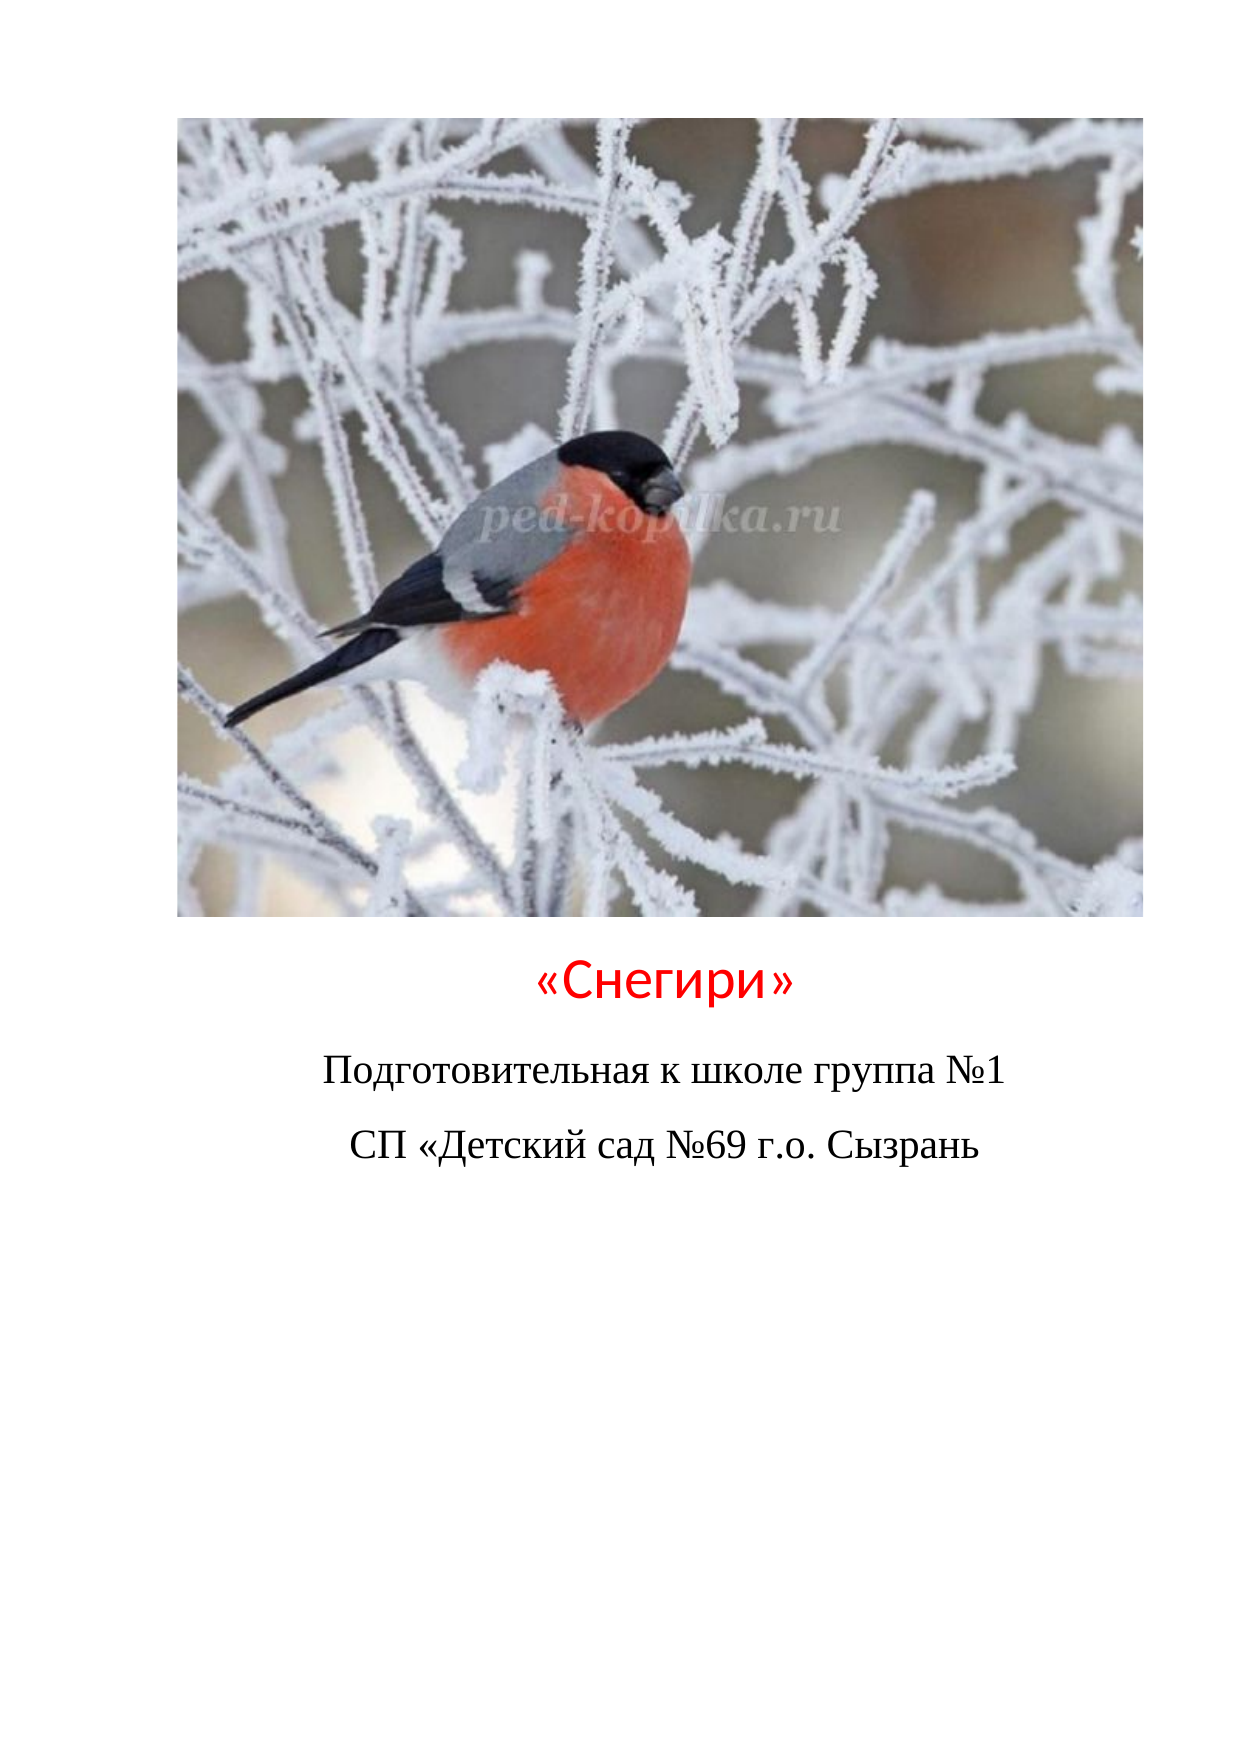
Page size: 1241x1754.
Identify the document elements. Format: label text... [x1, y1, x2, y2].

text Подготовительная к школе группа №1 [177, 1044, 1152, 1092]
text СП «Детский сад №69 г.о. Сызрань [177, 1120, 1152, 1168]
picture [177, 118, 1144, 917]
text «Снегири» [177, 941, 1152, 1013]
